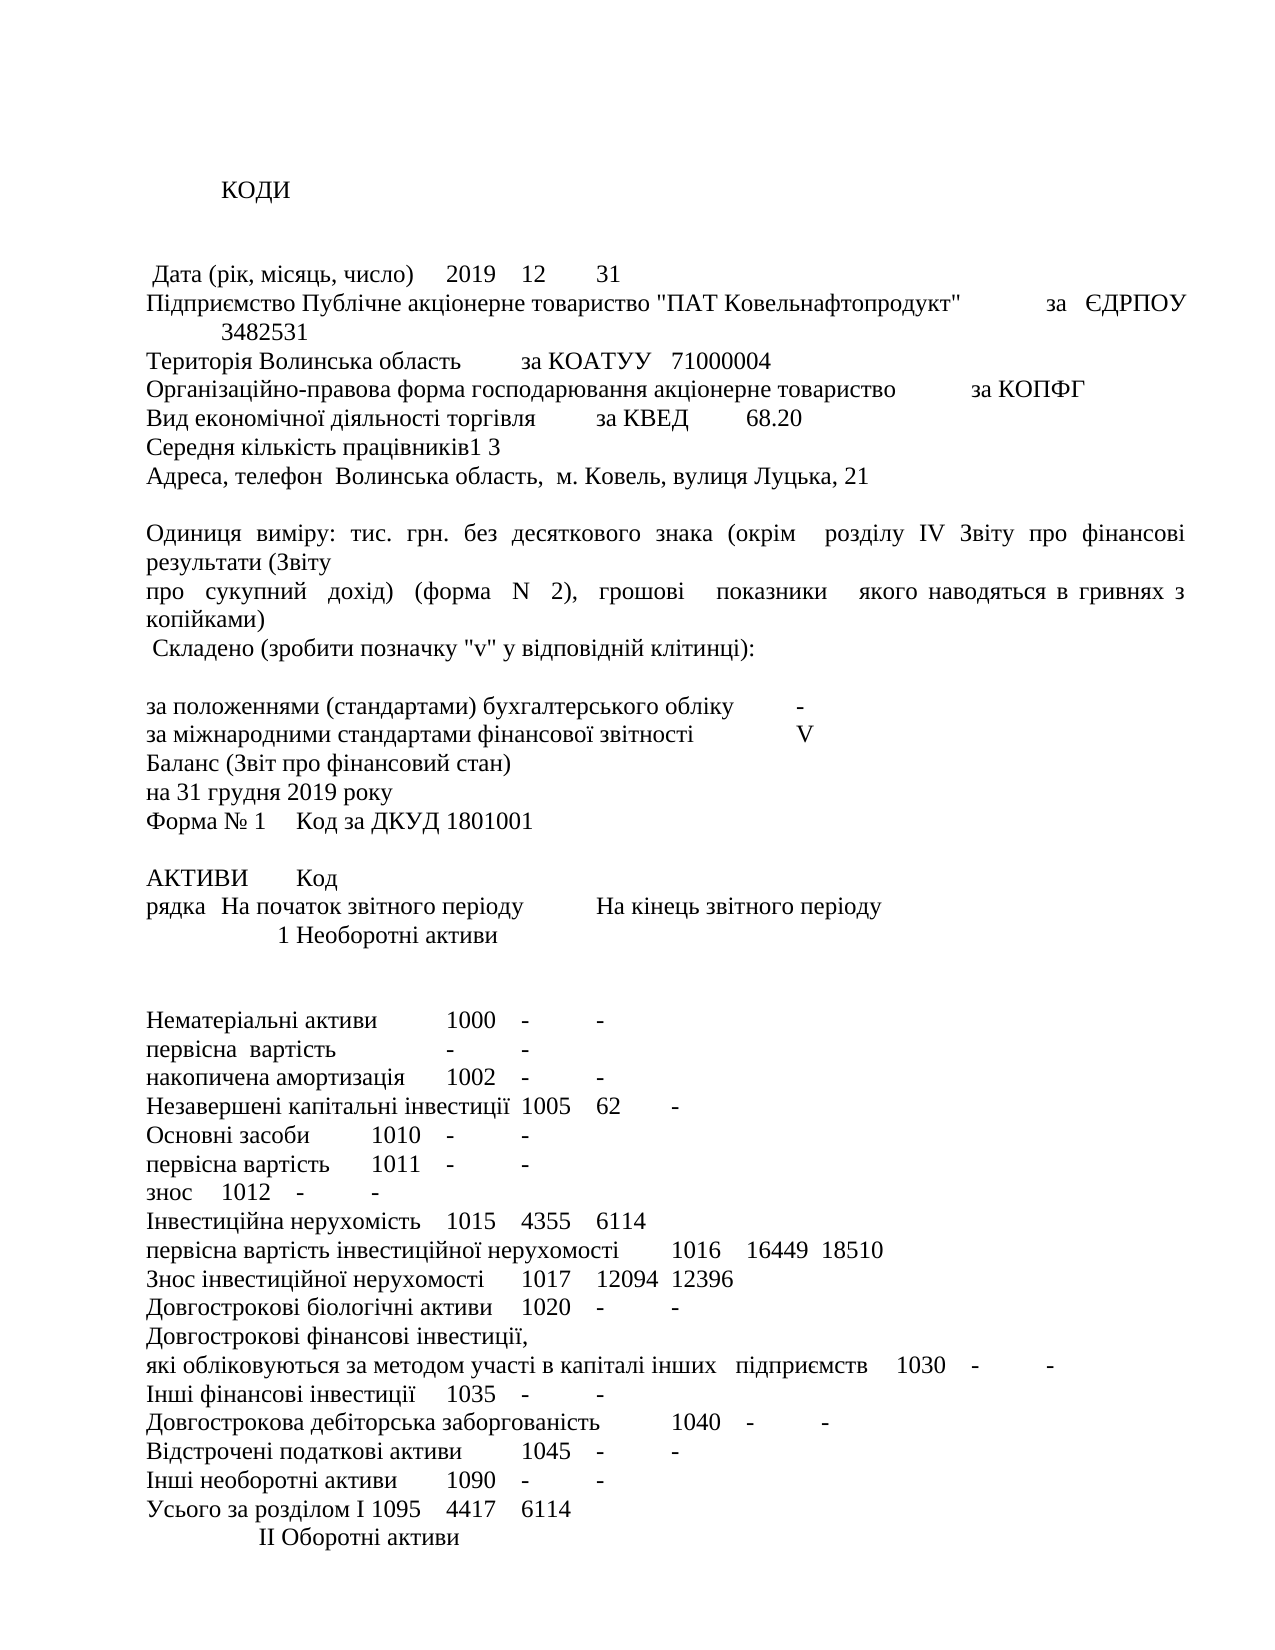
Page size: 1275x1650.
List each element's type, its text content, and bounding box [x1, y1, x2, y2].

text Iншi фiнансовi iнвестицiї 1035 - - [146, 1379, 1186, 1407]
text Довгостроковi фiнансовi iнвестицiї, [146, 1321, 1186, 1350]
text Знос iнвестицiйної нерухомостi 1017 12094 12396 [146, 1264, 1186, 1292]
text Територiя Волинська область за КОАТУУ 71000004 [146, 346, 1186, 374]
text КОДИ [146, 175, 1186, 203]
text знос 1012 - - [146, 1177, 1186, 1206]
text Довгостроковi бiологiчнi активи 1020 - - [146, 1292, 1186, 1321]
text Баланс (Звiт про фiнансовий стан) [146, 748, 1186, 777]
text накопичена амортизацiя 1002 - - [146, 1062, 1186, 1091]
text 1 Необоротнi активи [146, 920, 1186, 949]
text за мiжнародними стандартами фiнансової звiтностi V [146, 719, 1186, 748]
text Iншi необоротнi активи 1090 - - [146, 1465, 1186, 1494]
text АКТИВИ Код [146, 863, 1186, 891]
text якi облiковуються за методом участi в капiталi iнших пiдприємств 1030 - - [146, 1350, 1186, 1379]
text Вiдстроченi податковi активи 1045 - - [146, 1436, 1186, 1465]
text Iнвестицiйна нерухомiсть 1015 4355 6114 [146, 1206, 1186, 1235]
text Усього за роздiлом I 1095 4417 6114 [146, 1494, 1186, 1522]
text Вид економiчної дiяльностi торгiвля за КВЕД 68.20 [146, 403, 1186, 432]
text Органiзацiйно-правова форма господарювання акцiонерне товариство за КОПФГ [146, 374, 1186, 403]
text про сукупний дохiд) (форма N 2), грошовi показники якого наводяться в гривнях з копiйками) [146, 576, 1186, 633]
text Довгострокова дебiторська заборгованiсть 1040 - - [146, 1407, 1186, 1436]
text рядка На початок звiтного перiоду На кiнець звiтного перiоду [146, 891, 1186, 920]
text первiсна вартiсть 1011 - - [146, 1149, 1186, 1177]
text первiсна вартiсть iнвестицiйної нерухомостi 1016 16449 18510 [146, 1235, 1186, 1264]
text Нематерiальнi активи 1000 - - [146, 1005, 1186, 1034]
text Одиниця вимiру: тис. грн. без десяткового знака (окрiм роздiлу IV Звiту про фiнансовi результати (Звiту [146, 518, 1186, 576]
text на 31 грудня 2019 року [146, 777, 1186, 806]
text Основнi засоби 1010 - - [146, 1120, 1186, 1149]
text Пiдприємство Публiчне акцiонерне товариство "ПАТ Ковельнафтопродукт" за ЄДРПОУ 3482531 [146, 288, 1186, 346]
text II Оборотнi активи [146, 1522, 1186, 1551]
text первiсна вартiсть - - [146, 1034, 1186, 1062]
text Форма № 1 Код за ДКУД 1801001 [146, 806, 1186, 834]
text Дата (рiк, мiсяць, число) 2019 12 31 [146, 259, 1186, 288]
text Середня кiлькiсть працiвникiв1 3 [146, 432, 1186, 461]
text Адреса, телефон Волинська область, м. Ковель, вулиця Луцька, 21 [146, 461, 1186, 518]
text за положеннями (стандартами) бухгалтерського облiку - [146, 691, 1186, 719]
text Складено (зробити позначку "v" у вiдповiднiй клiтинцi): [146, 633, 1186, 691]
text Незавершенi капiтальнi iнвестицiї 1005 62 - [146, 1091, 1186, 1120]
